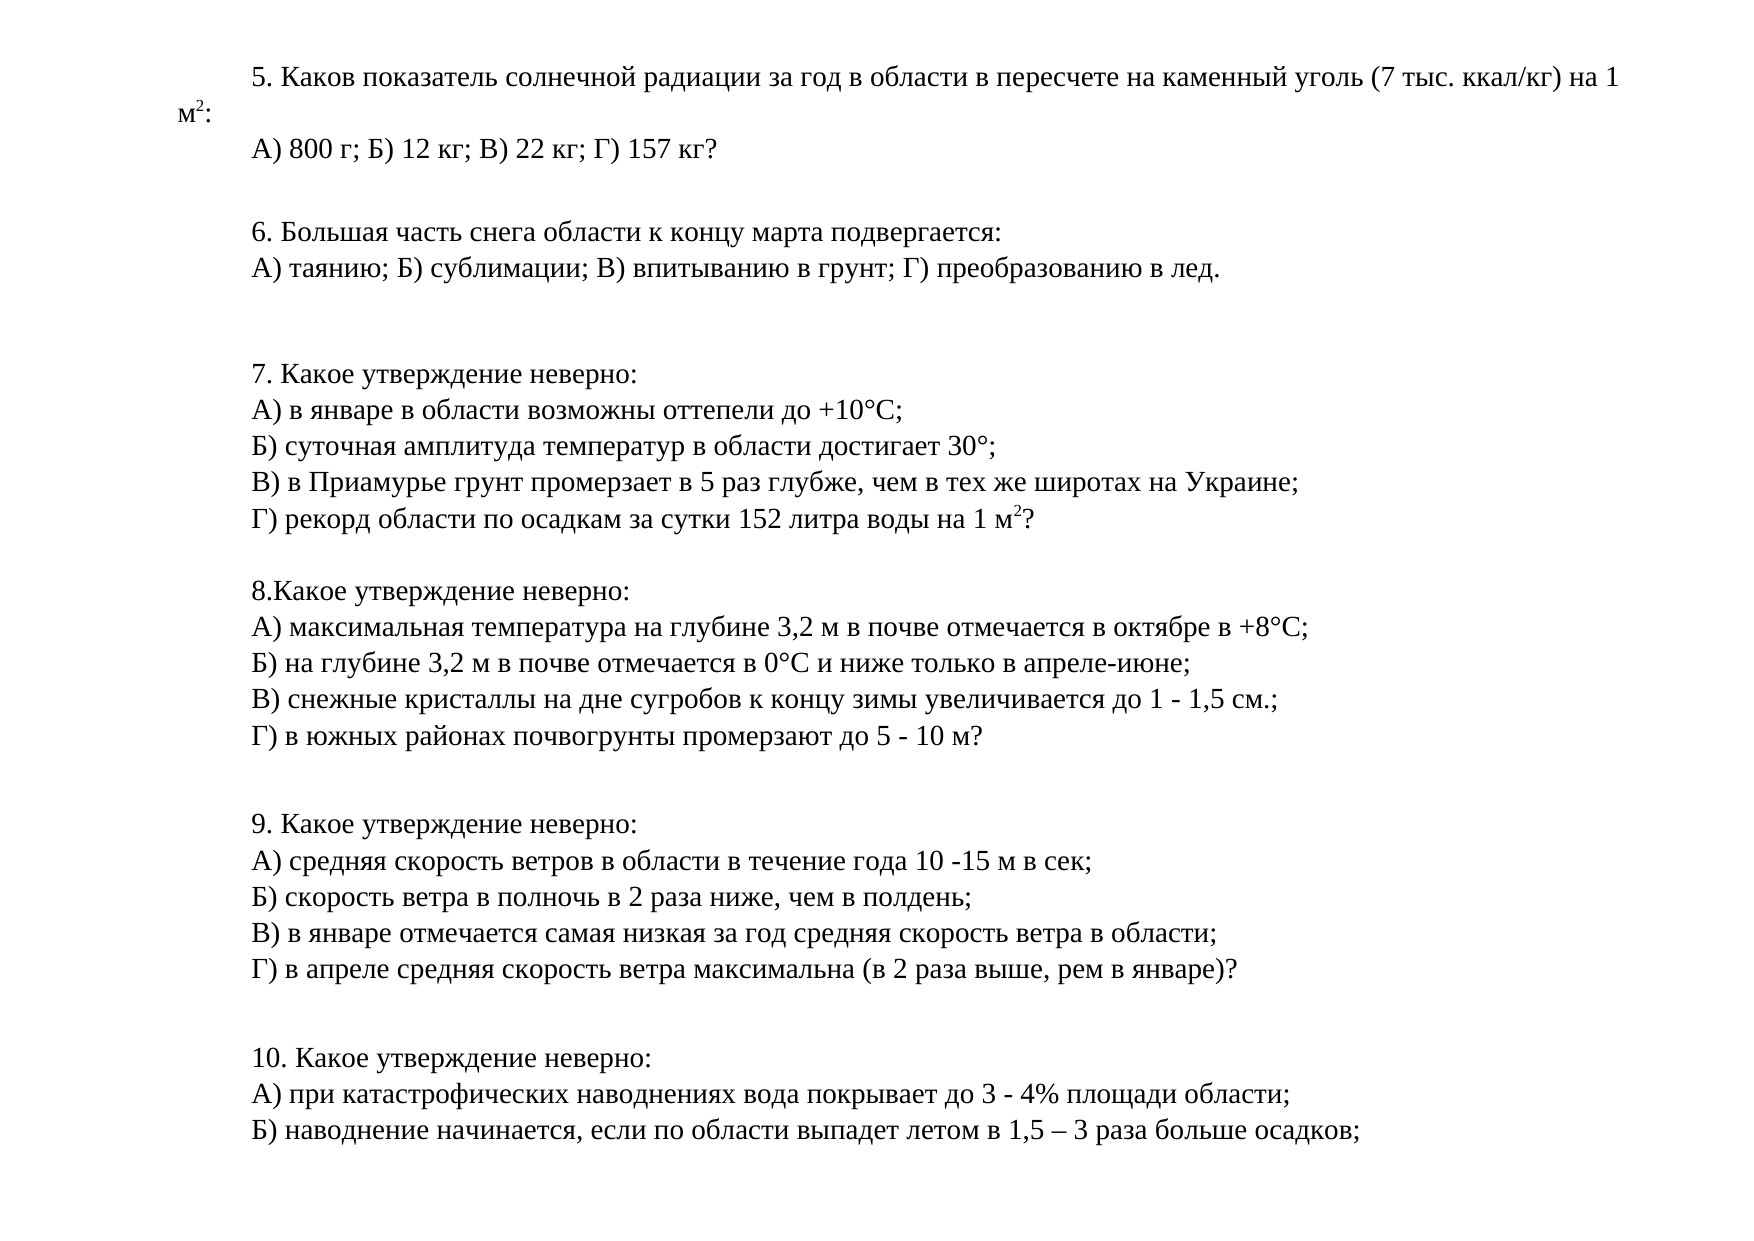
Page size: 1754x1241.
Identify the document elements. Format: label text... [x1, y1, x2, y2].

text Г) в южных районах почвогрунты промерзают до 5 - 10 м? [177, 718, 1654, 751]
text Б) суточная амплитуда температур в области достигает 30°; [177, 428, 1654, 462]
text Г) рекорд области по осадкам за сутки 152 литра воды на 1 м2? [177, 501, 1654, 534]
list Какое утверждение неверно: [134, 807, 1654, 840]
list А) таянию; Б) сублимации; В) впитыванию в грунт; Г) преобразованию в лед. [134, 251, 1654, 284]
text А) в январе в области возможны оттепели до +10°С; [177, 392, 1654, 426]
text Б) скорость ветра в полночь в 2 раза ниже, чем в полдень; [177, 879, 1654, 912]
text Г) в апреле средняя скорость ветра максимальна (в 2 раза выше, рем в январе)? [177, 951, 1654, 985]
text 8.Какое утверждение неверно: [177, 573, 1654, 607]
text В) снежные кристаллы на дне сугробов к концу зимы увеличивается до 1 - 1,5 см.; [177, 681, 1654, 715]
list Каков показатель солнечной радиации за год в области в пересчете на каменный уголь (7 тыс. ккал/кг) на 1 м2: [177, 59, 1654, 129]
text А) 800 г; Б) 12 кг; В) 22 кг; Г) 157 кг? [177, 131, 1654, 165]
list Большая часть снега области к концу марта подвергается: [134, 214, 1654, 248]
text А) средняя скорость ветров в области в течение года 10 -15 м в сек; [177, 843, 1654, 876]
text 7. Какoe утверждение неверно: [177, 356, 1654, 390]
text 10. Какое утверждение неверно: [177, 1040, 1654, 1074]
text Б) наводнение начинается, если по области выпадет летом в 1,5 – 3 раза больше осадков; [177, 1112, 1654, 1146]
text В) в январе отмечается самая низкая за год средняя скорость ветра в области; [177, 915, 1654, 948]
text Б) на глубине 3,2 м в почве отмечается в 0°С и ниже только в апреле-июне; [177, 645, 1654, 679]
text В) в Приамурье грунт промерзает в 5 раз глубже, чем в тех же широтах на Украине; [177, 464, 1654, 498]
text А) при катастрофических наводнениях вода покрывает до 3 - 4% площади области; [177, 1076, 1654, 1110]
text А) максимальная температура на глубине 3,2 м в почве отмечается в октябре в +8°С; [177, 609, 1654, 643]
